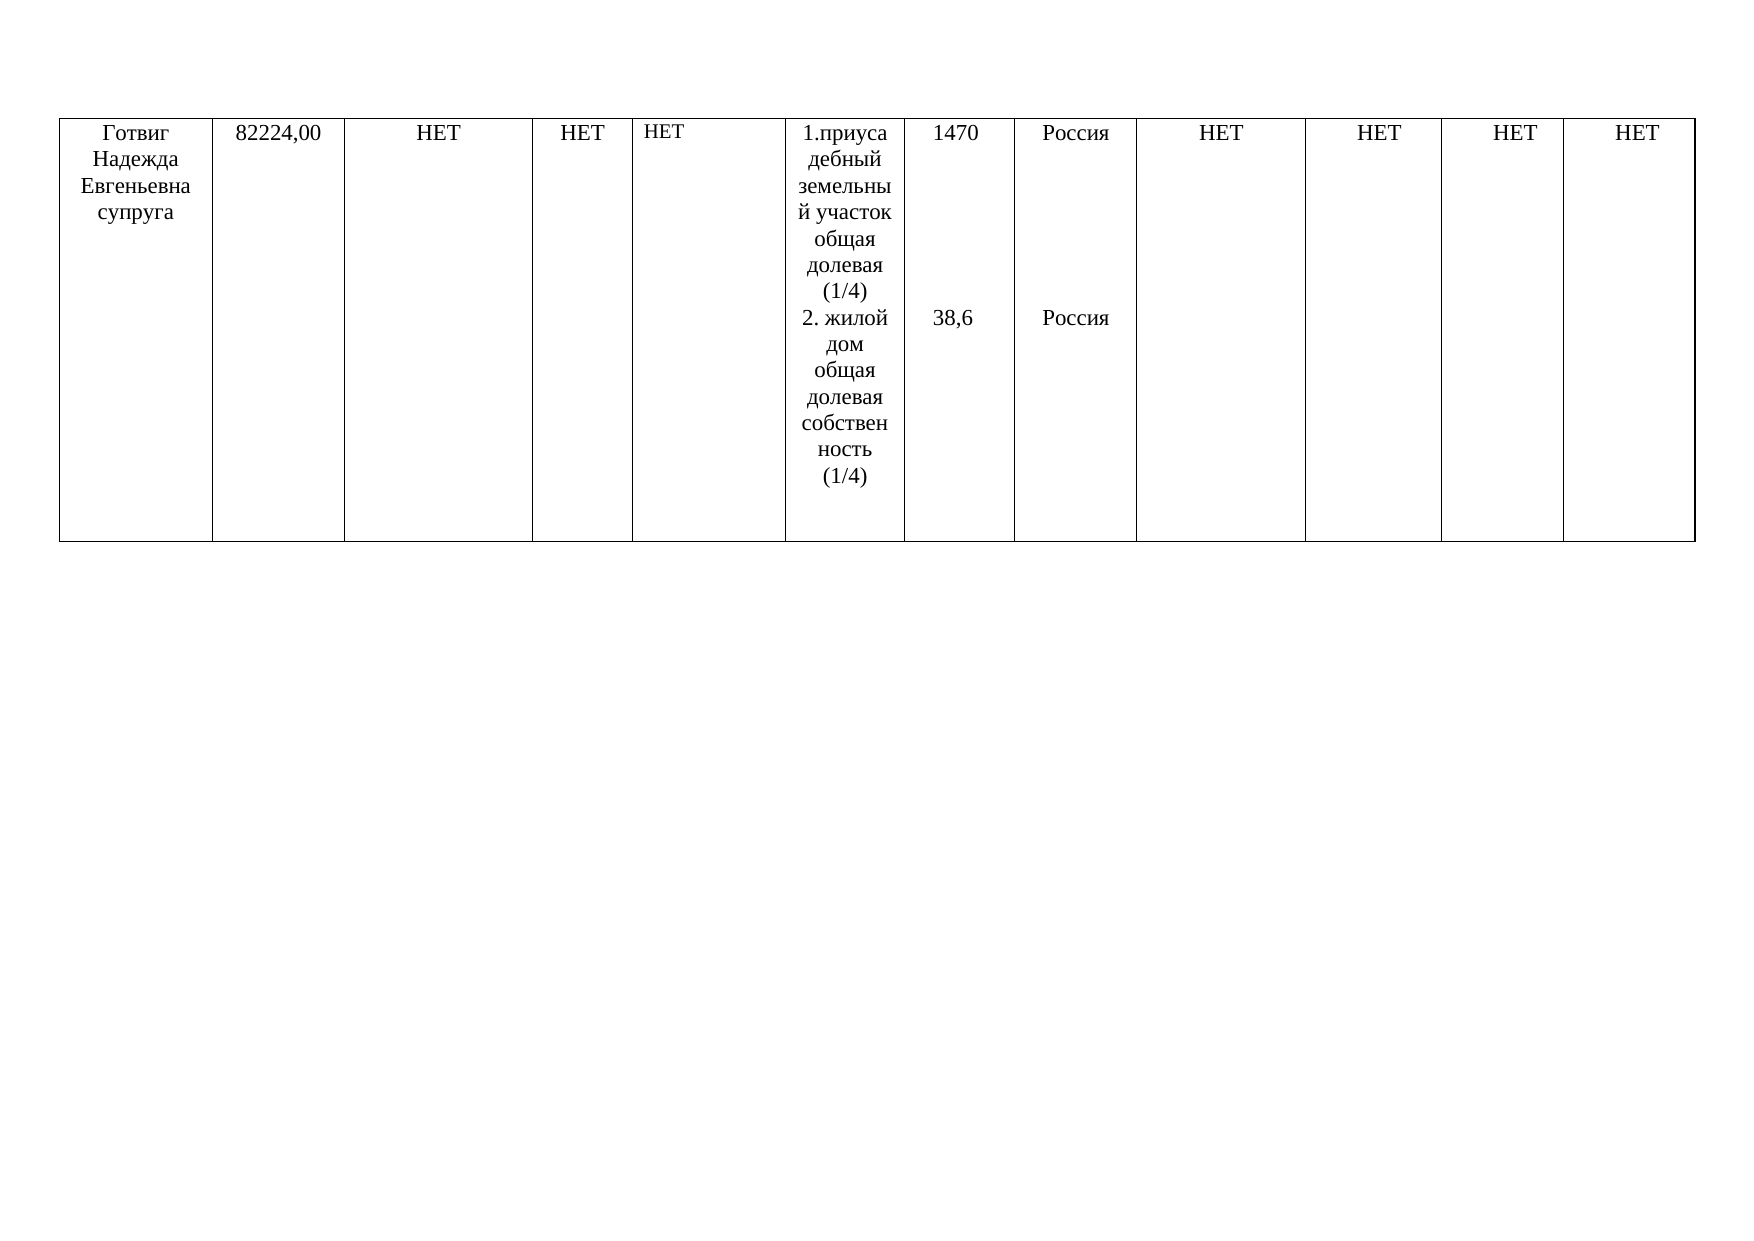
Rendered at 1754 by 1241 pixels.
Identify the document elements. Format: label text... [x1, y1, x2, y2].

table_cell Россия Россия [1015, 119, 1136, 541]
table_cell 1470 38,6 [905, 119, 1014, 541]
table_cell НЕТ [1137, 119, 1305, 541]
table_cell НЕТ [633, 119, 785, 541]
table_cell НЕТ [1306, 119, 1441, 541]
table_cell НЕТ [1564, 119, 1694, 541]
table_cell Готвиг Надежда Евгеньевна супруга [60, 119, 212, 541]
table_cell НЕТ [1442, 119, 1563, 541]
table_cell 1.приусадебный земельный участок общая долевая (1/4) 2. жилой дом общая долевая собственность (1/4) [786, 119, 904, 541]
table_cell 82224,00 [213, 119, 344, 541]
table_cell НЕТ [533, 119, 632, 541]
table_cell НЕТ [345, 119, 532, 541]
